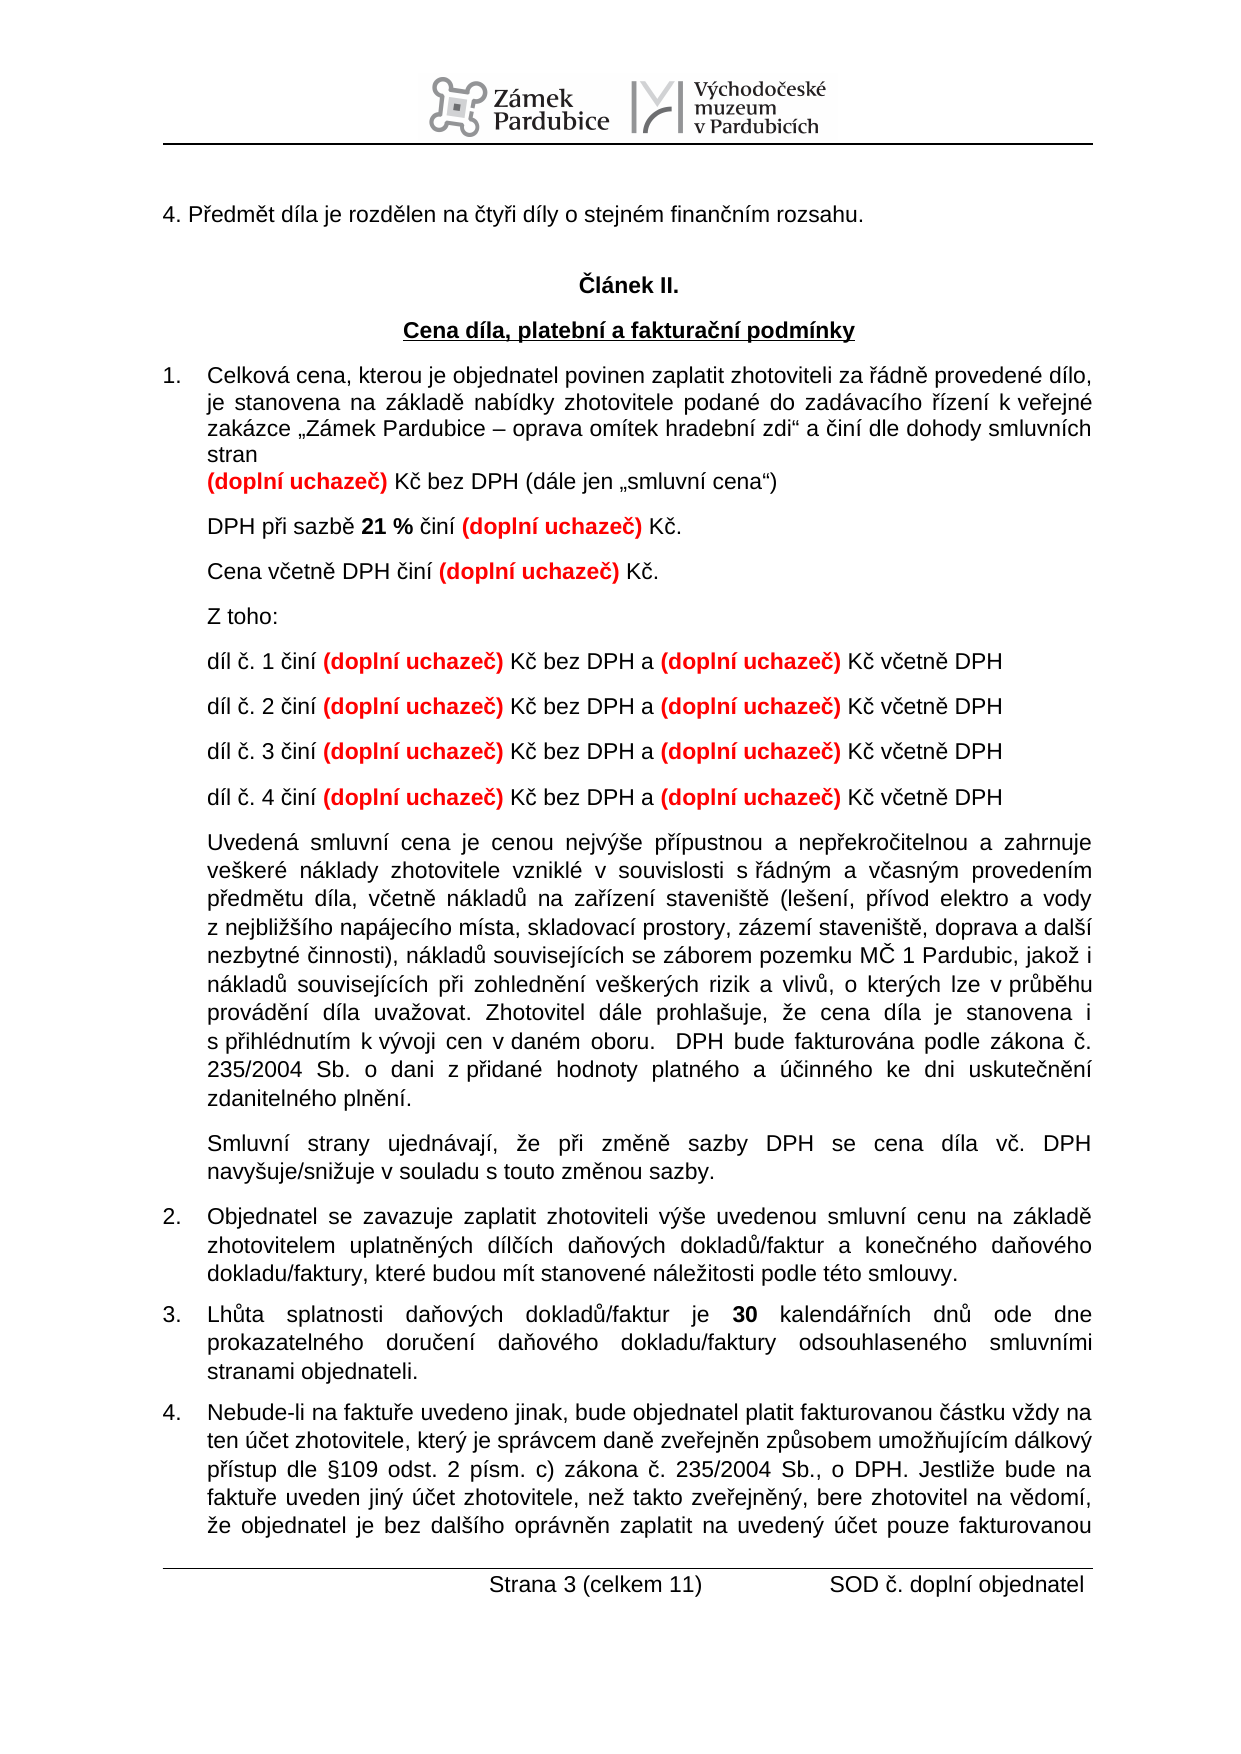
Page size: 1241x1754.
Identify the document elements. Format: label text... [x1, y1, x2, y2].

text (doplní uchazeč) Kč bez DPH (dále jen „smluvní cena“) [207, 468, 1093, 494]
text Uvedená smluvní cena je cenou nejvýše přípustnou a nepřekročitelnou a zahrnuje veškeré náklady zhotovitele vzniklé v souvislosti s řádným a včasným provedením předmětu díla, včetně nákladů na zařízení staveniště (lešení, přívod elektro a vody z nejbližšího napájecího místa, skladovací prostory, zázemí staveniště, doprava a další nezbytné činnosti), nákladů souvisejících se záborem pozemku MČ 1 Pardubic, jakož i nákladů souvisejících při zohlednění veškerých rizik a vlivů, o kterých lze v průběhu provádění díla uvažovat. Zhotovitel dále prohlašuje, že cena díla je stanovena i s přihlédnutím k vývoji cen v daném oboru. DPH bude fakturována podle zákona č. 235/2004 Sb. o dani z přidané hodnoty platného a účinného ke dni uskutečnění zdanitelného plnění. [207, 828, 1093, 1111]
list Celková cena, kterou je objednatel povinen zaplatit zhotoviteli za řádně provedené dílo, je stanovena na základě nabídky zhotovitele podané do zadávacího řízení k veřejné zakázce „Zámek Pardubice – oprava omítek hradební zdi“ a činí dle dohody smluvních stran [162, 362, 1093, 468]
text díl č. 2 činí (doplní uchazeč) Kč bez DPH a (doplní uchazeč) Kč včetně DPH [207, 693, 1093, 719]
text DPH při sazbě 21 % činí (doplní uchazeč) Kč. [207, 513, 1093, 539]
text Z toho: [207, 603, 1093, 629]
text Cena včetně DPH činí (doplní uchazeč) Kč. [207, 558, 1093, 584]
text Článek II. [162, 272, 1095, 298]
text Smluvní strany ujednávají, že při změně sazby DPH se cena díla vč. DPH navyšuje/snižuje v souladu s touto změnou sazby. [207, 1129, 1093, 1184]
text 2. Objednatel se zavazuje zaplatit zhotoviteli výše uvedenou smluvní cenu na základě zhotovitelem uplatněných dílčích daňových dokladů/faktur a konečného daňového dokladu/faktury, které budou mít stanovené náležitosti podle této smlouvy. [162, 1203, 1093, 1286]
text 4. Předmět díla je rozdělen na čtyři díly o stejném finančním rozsahu. [162, 201, 1093, 227]
text 3. Lhůta splatnosti daňových dokladů/faktur je 30 kalendářních dnů ode dne prokazatelného doručení daňového dokladu/faktury odsouhlaseného smluvními stranami objednateli. [162, 1301, 1093, 1384]
text díl č. 1 činí (doplní uchazeč) Kč bez DPH a (doplní uchazeč) Kč včetně DPH [207, 648, 1093, 674]
text díl č. 4 činí (doplní uchazeč) Kč bez DPH a (doplní uchazeč) Kč včetně DPH [207, 783, 1093, 810]
picture [417, 73, 838, 141]
text Cena díla, platební a fakturační podmínky [162, 317, 1095, 343]
text díl č. 3 činí (doplní uchazeč) Kč bez DPH a (doplní uchazeč) Kč včetně DPH [207, 738, 1093, 765]
